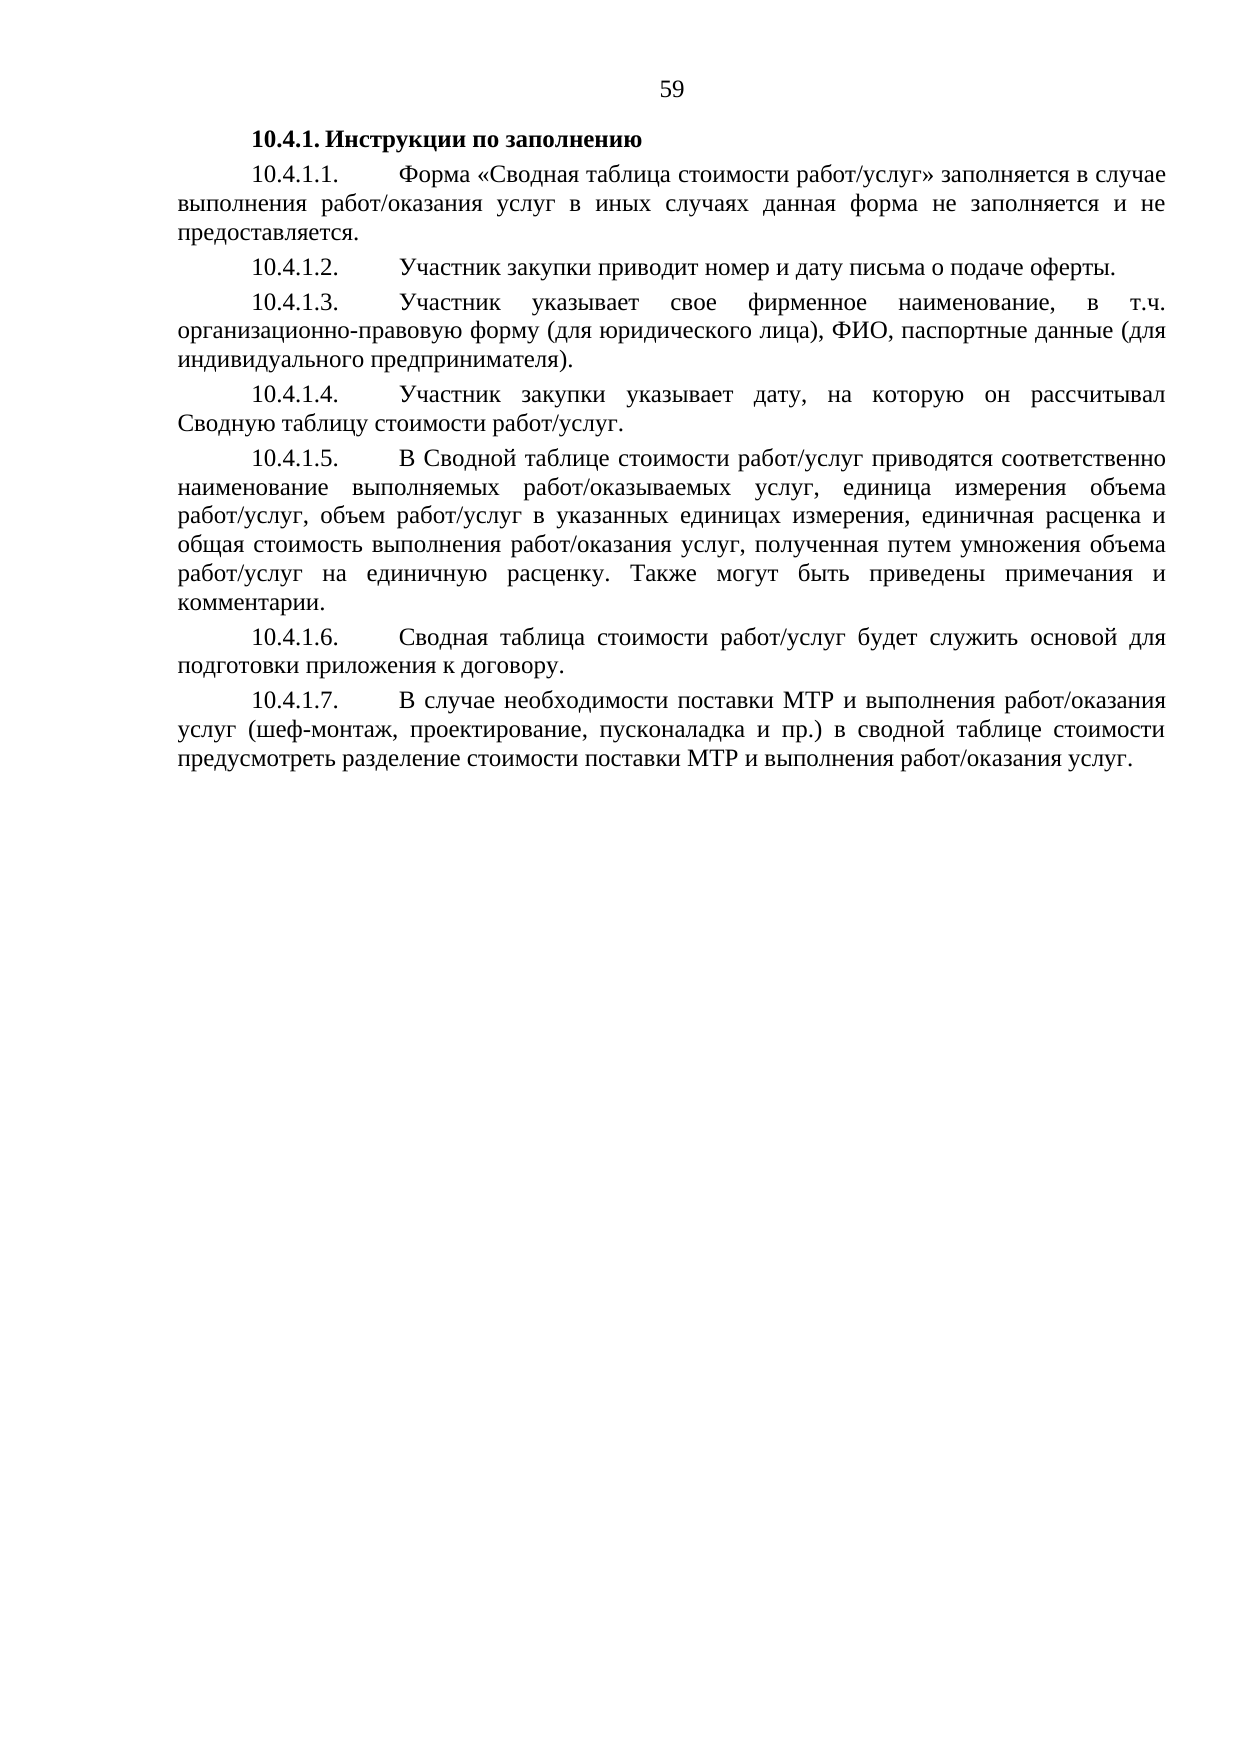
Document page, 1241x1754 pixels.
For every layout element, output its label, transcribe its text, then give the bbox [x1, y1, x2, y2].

list Форма «Сводная таблица стоимости работ/услуг» заполняется в случае выполнения работ/оказания услуг в иных случаях данная форма не заполняется и не предоставляется. [177, 159, 1167, 246]
list Сводная таблица стоимости работ/услуг будет служить основой для подготовки приложения к договору. [177, 622, 1167, 679]
list В Сводной таблице стоимости работ/услуг приводятся соответственно наименование выполняемых работ/оказываемых услуг, единица измерения объема работ/услуг, объем работ/услуг в указанных единицах измерения, единичная расценка и общая стоимость выполнения работ/оказания услуг, полученная путем умножения объема работ/услуг на единичную расценку. Также могут быть приведены примечания и комментарии. [177, 443, 1167, 616]
list Участник закупки указывает дату, на которую он рассчитывал Сводную таблицу стоимости работ/услуг. [177, 379, 1167, 437]
list Участник указывает свое фирменное наименование, в т.ч. организационно-правовую форму (для юридического лица), ФИО, паспортные данные (для индивидуального предпринимателя). [177, 287, 1167, 373]
list Инструкции по заполнению [177, 124, 1167, 153]
list Участник закупки приводит номер и дату письма о подаче оферты. [177, 252, 1167, 281]
list В случае необходимости поставки МТР и выполнения работ/оказания услуг (шеф-монтаж, проектирование, пусконаладка и пр.) в сводной таблице стоимости предусмотреть разделение стоимости поставки МТР и выполнения работ/оказания услуг. [177, 686, 1167, 772]
